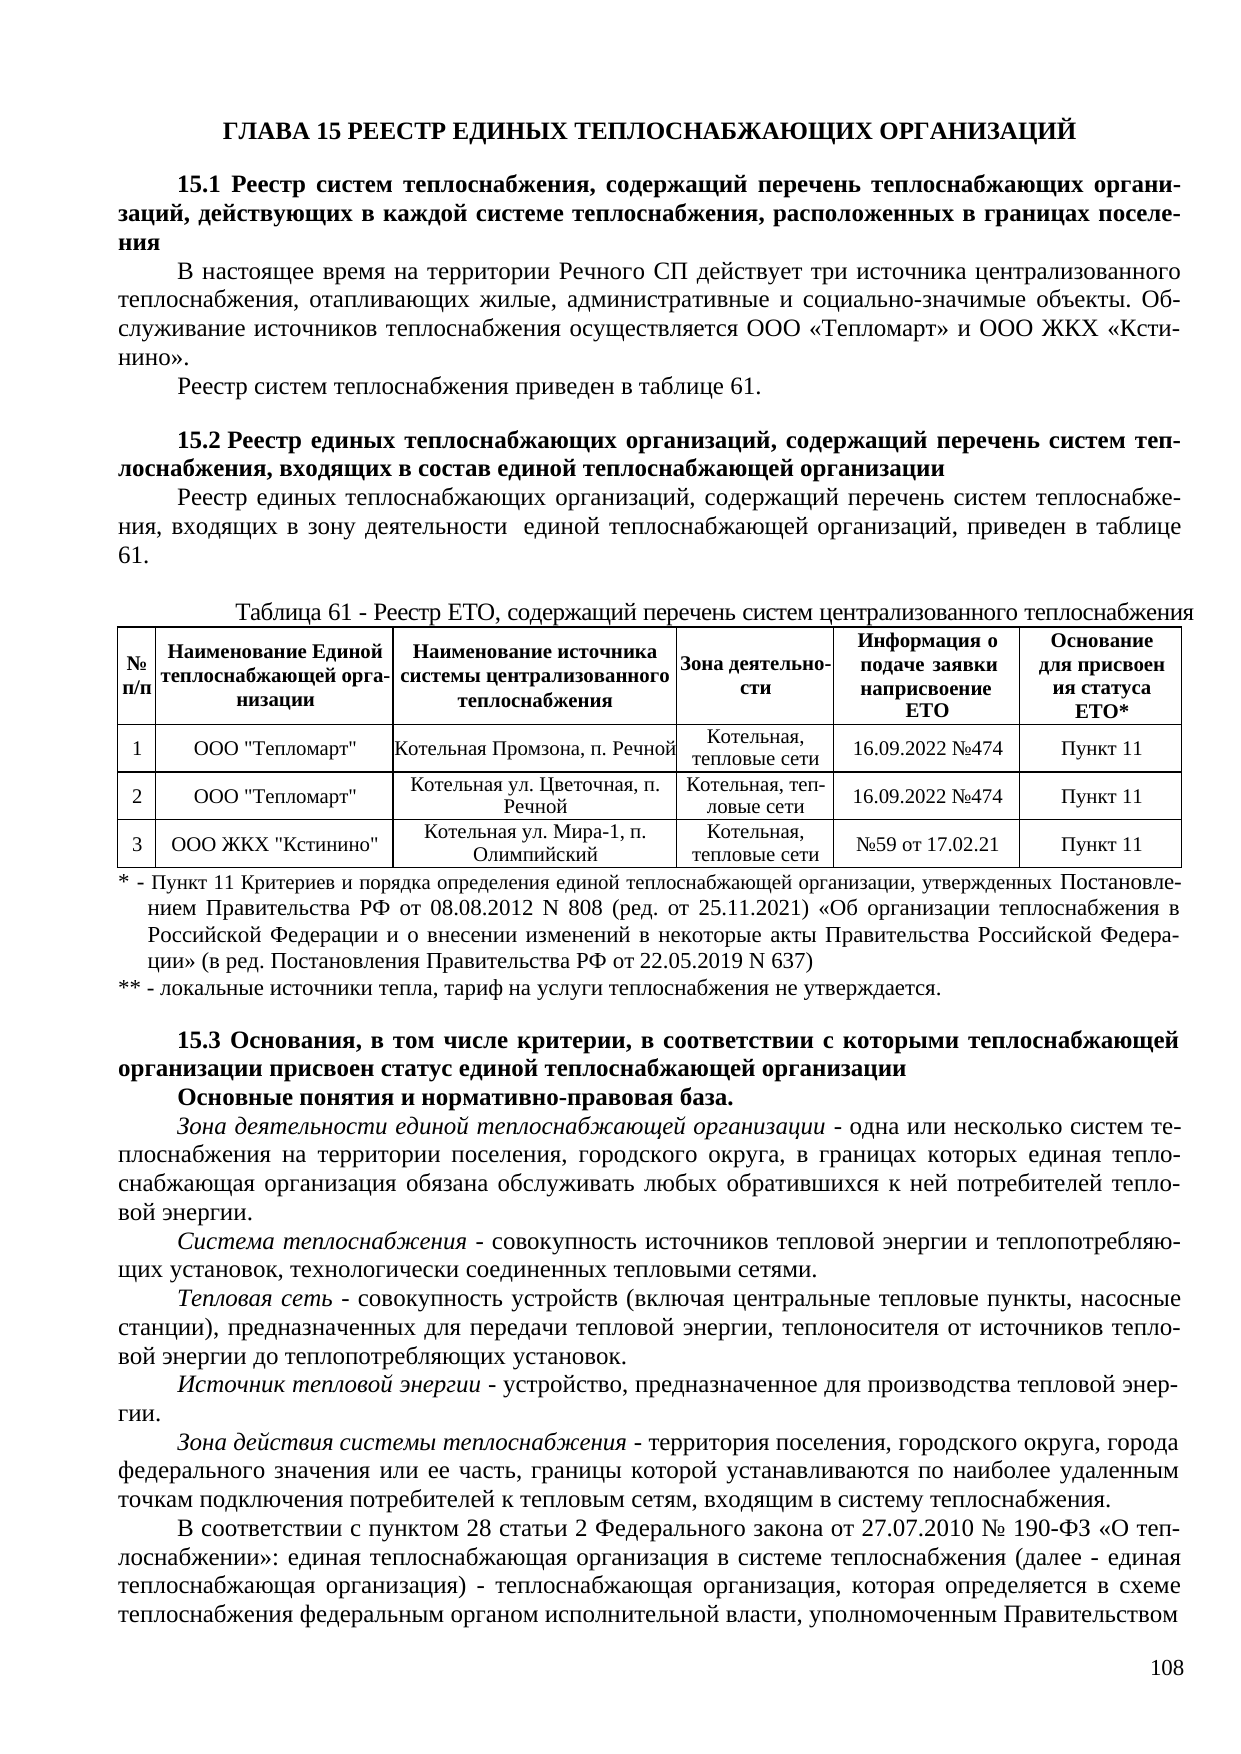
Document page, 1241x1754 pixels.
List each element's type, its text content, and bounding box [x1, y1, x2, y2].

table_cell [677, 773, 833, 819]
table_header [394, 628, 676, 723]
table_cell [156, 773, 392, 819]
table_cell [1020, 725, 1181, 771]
text В соответствии с пунктом 28 статьи 2 Федерального закона от 27.07.2010 № 190-ФЗ «О теп- лоснабжении»: единая теплоснабжающая организация в системе теплоснабжения (далее - единая теплоснабжающая организация) - теплоснабжающая организация, которая определяется в схеме теплоснабжения федеральным органом исполнительной власти, уполномоченным Правительством [118, 1513, 1182, 1628]
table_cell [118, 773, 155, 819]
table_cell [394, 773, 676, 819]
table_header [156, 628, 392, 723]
text Система теплоснабжения - совокупность источников тепловой энергии и теплопотребляю- щих установок, технологически соединенных тепловыми сетями. [118, 1226, 1182, 1283]
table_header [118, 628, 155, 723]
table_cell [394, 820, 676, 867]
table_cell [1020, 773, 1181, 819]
text Тепловая сеть - совокупность устройств (включая центральные тепловые пункты, насосные станции), предназначенных для передачи тепловой энергии, теплоносителя от источников тепло- вой энергии до теплопотребляющих установок. [118, 1283, 1182, 1369]
text Основные понятия и нормативно-правовая база. [177, 1082, 1194, 1111]
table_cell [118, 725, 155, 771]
text Реестр единых теплоснабжающих организаций, содержащий перечень систем теплоснабже- ния, входящих в зону деятельности единой теплоснабжающей организаций, приведен в таблице 61. [118, 482, 1182, 568]
text ** - локальные источники тепла, тариф на услуги теплоснабжения не утверждается. [118, 973, 1194, 1000]
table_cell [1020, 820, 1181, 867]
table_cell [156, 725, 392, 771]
subtitle Реестр единых теплоснабжающих организаций, содержащий перечень систем теп- лоснабжения, входящих в состав единой теплоснабжающей организации [118, 425, 1182, 482]
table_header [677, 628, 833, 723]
text Источник тепловой энергии - устройство, предназначенное для производства тепловой энер- [177, 1369, 1194, 1398]
text Таблица 61 - Реестр ЕТО, содержащий перечень систем централизованного теплоснабжения [235, 597, 1194, 626]
text гии. [118, 1398, 1194, 1427]
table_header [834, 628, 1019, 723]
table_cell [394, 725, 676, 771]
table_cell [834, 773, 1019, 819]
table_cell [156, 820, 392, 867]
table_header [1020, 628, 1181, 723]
list - Пункт 11 Критериев и порядка определения единой теплоснабжающей организации, утвержденных Постановле- нием Правительства РФ от 08.08.2012 N 808 (ред. от 25.11.2021) «Об организации теплоснабжения в Российской Федерации и о внесении изменений в некоторые акты Правительства Российской Федера- ции» (в ред. Постановления Правительства РФ от 22.05.2019 N 637) [118, 868, 1182, 973]
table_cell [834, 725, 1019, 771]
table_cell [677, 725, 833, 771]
text В настоящее время на территории Речного СП действует три источника централизованного теплоснабжения, отапливающих жилые, административные и социально-значимые объекты. Об- служивание источников теплоснабжения осуществляется ООО «Тепломарт» и ООО ЖКХ «Ксти- нино». [118, 256, 1182, 371]
text Зона действия системы теплоснабжения - территория поселения, городского округа, города [177, 1427, 1194, 1456]
subtitle Основания, в том числе критерии, в соответствии с которыми теплоснабжающей организации присвоен статус единой теплоснабжающей организации [118, 1025, 1180, 1082]
text федерального значения или ее часть, границы которой устанавливаются по наиболее удаленным точкам подключения потребителей к тепловым сетям, входящим в систему теплоснабжения. [118, 1456, 1181, 1513]
text Зона деятельности единой теплоснабжающей организации - одна или несколько систем те- плоснабжения на территории поселения, городского округа, в границах которых единая тепло- снабжающая организация обязана обслуживать любых обратившихся к ней потребителей тепло- вой энергии. [118, 1111, 1182, 1226]
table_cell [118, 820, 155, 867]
subtitle ГЛАВА 15 РЕЕСТР ЕДИНЫХ ТЕПЛОСНАБЖАЮЩИХ ОРГАНИЗАЦИЙ [223, 116, 1194, 144]
subtitle Реестр систем теплоснабжения, содержащий перечень теплоснабжающих органи- заций, действующих в каждой системе теплоснабжения, расположенных в границах поселе- ния [118, 169, 1182, 256]
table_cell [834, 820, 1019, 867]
text Реестр систем теплоснабжения приведен в таблице 61. [177, 371, 1194, 399]
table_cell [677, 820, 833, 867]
